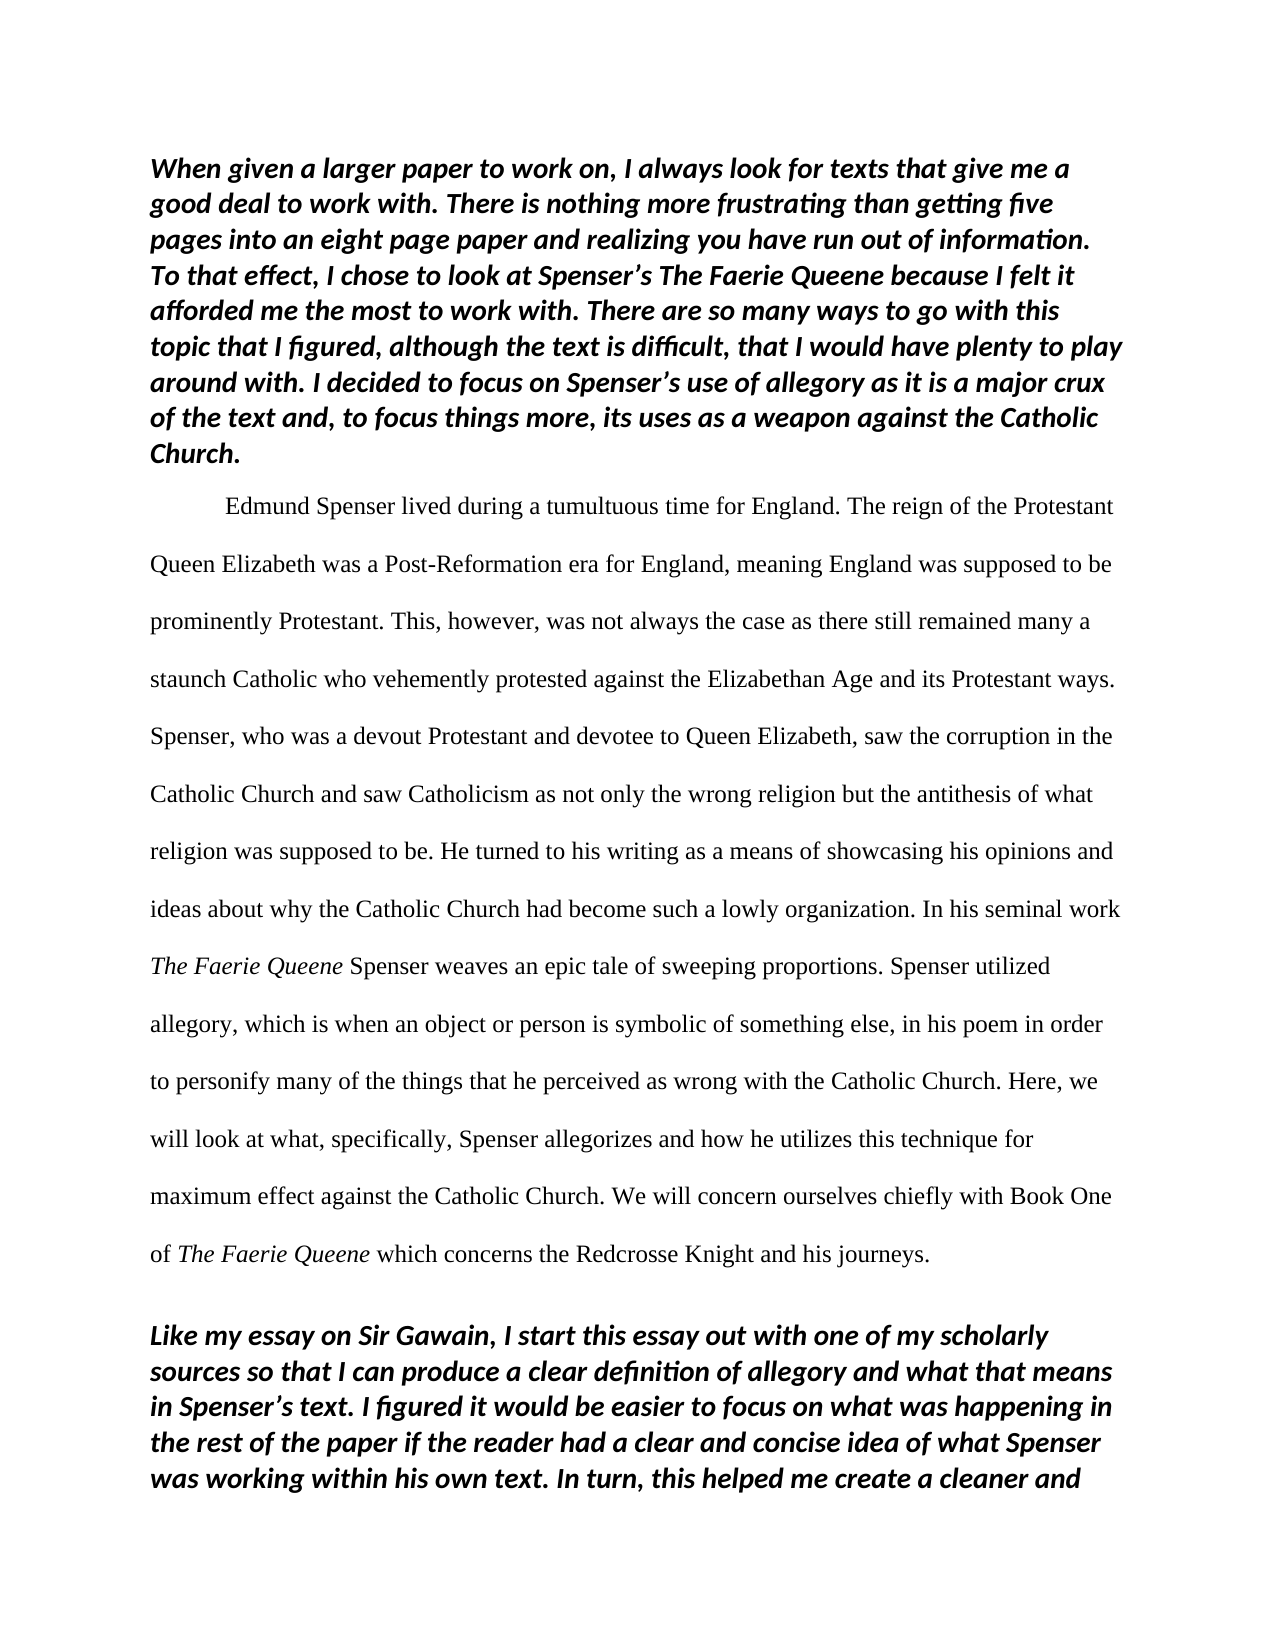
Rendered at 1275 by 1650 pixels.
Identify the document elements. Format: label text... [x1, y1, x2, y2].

text Edmund Spenser lived during a tumultuous time for England. The reign of the Protestant Queen Elizabeth was a Post-Reformation era for England, meaning England was supposed to be prominently Protestant. This, however, was not always the case as there still remained many a staunch Catholic who vehemently protested against the Elizabethan Age and its Protestant ways. Spenser, who was a devout Protestant and devotee to Queen Elizabeth, saw the corruption in the Catholic Church and saw Catholicism as not only the wrong religion but the antithesis of what religion was supposed to be. He turned to his writing as a means of showcasing his opinions and ideas about why the Catholic Church had become such a lowly organization. In his seminal work The Faerie Queene Spenser weaves an epic tale of sweeping proportions. Spenser utilized allegory, which is when an object or person is symbolic of something else, in his poem in order to personify many of the things that he perceived as wrong with the Catholic Church. Here, we will look at what, specifically, Spenser allegorizes and how he utilizes this technique for maximum effect against the Catholic Church. We will concern ourselves chiefly with Book One of The Faerie Queene which concerns the Redcrosse Knight and his journeys. [150, 491, 1125, 1268]
text When given a larger paper to work on, I always look for texts that give me a good deal to work with. There is nothing more frustrating than getting five pages into an eight page paper and realizing you have run out of information. To that effect, I chose to look at Spenser’s The Faerie Queene because I felt it afforded me the most to work with. There are so many ways to go with this topic that I figured, although the text is difficult, that I would have plenty to play around with. I decided to focus on Spenser’s use of allegory as it is a major crux of the text and, to focus things more, its uses as a weapon against the Catholic Church. [150, 150, 1125, 471]
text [150, 1317, 1125, 1495]
